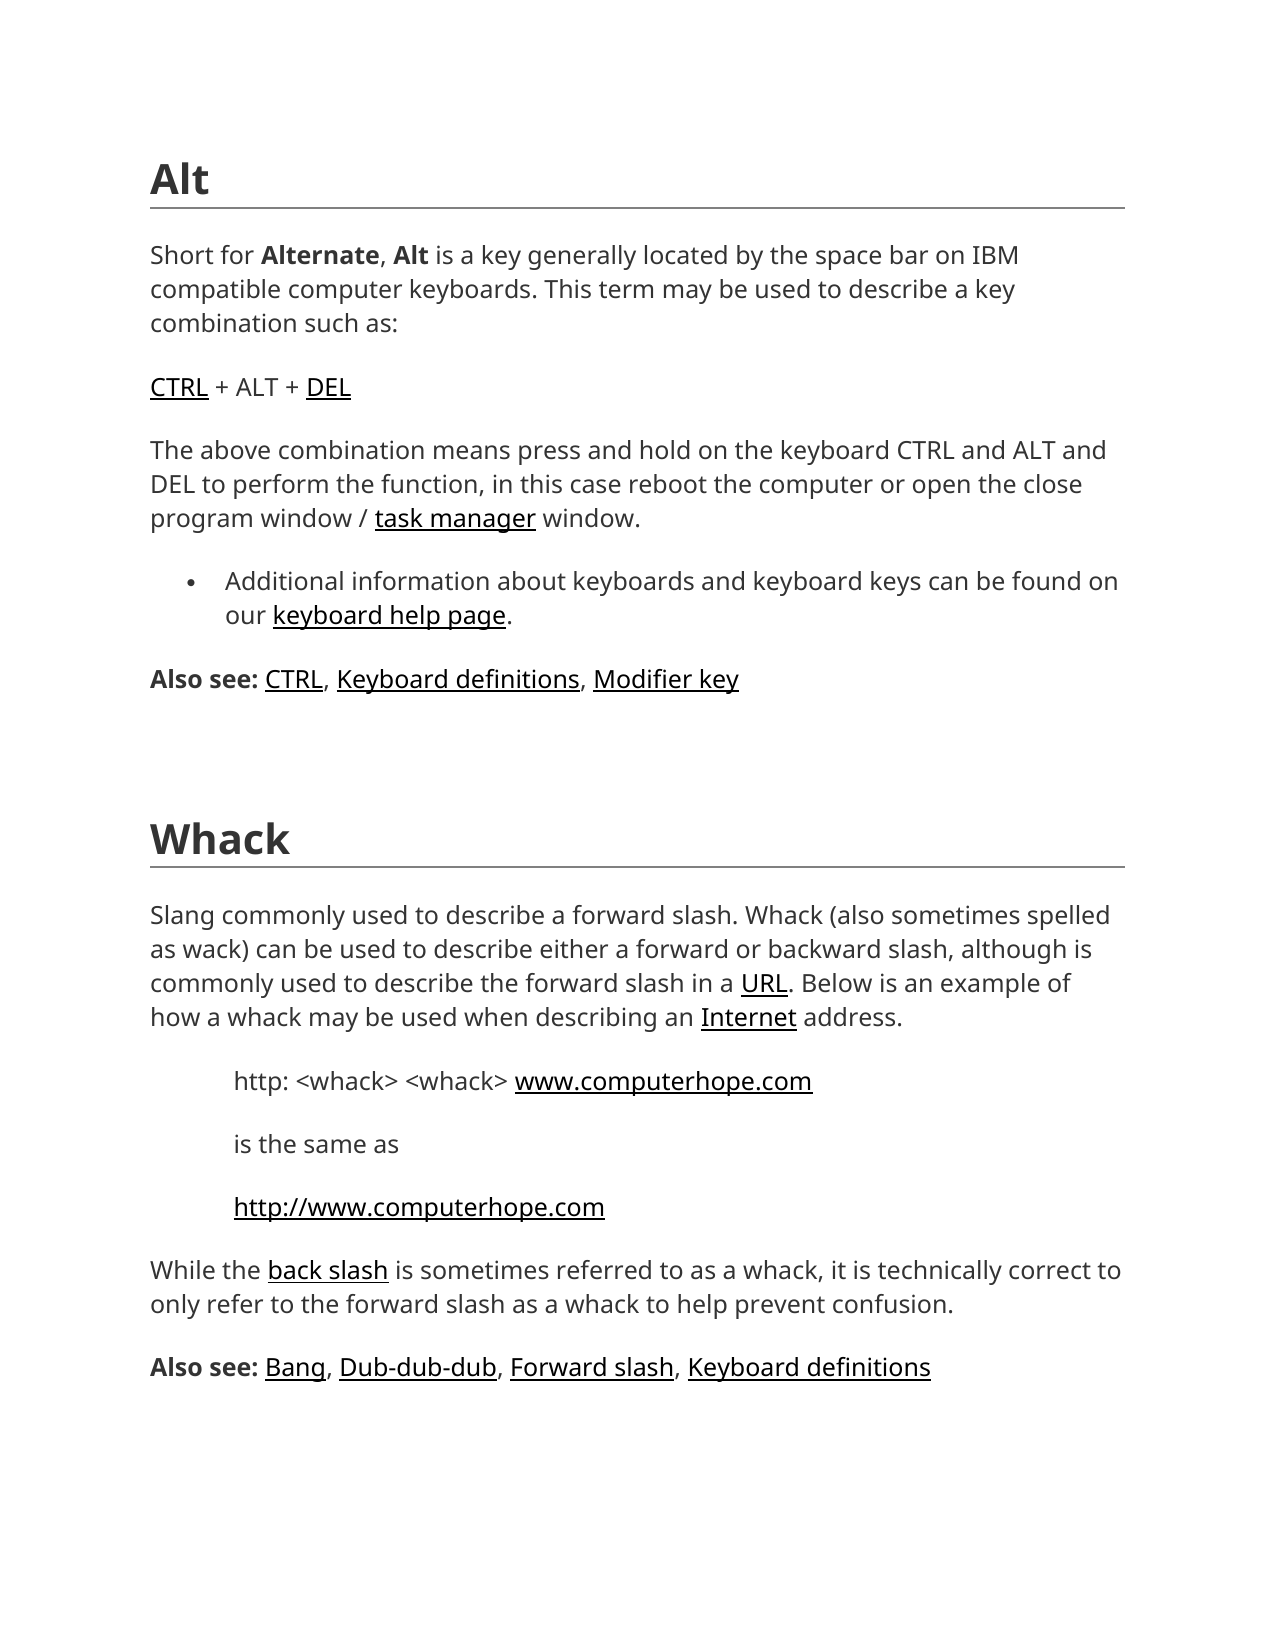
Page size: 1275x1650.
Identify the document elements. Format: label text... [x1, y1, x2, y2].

text Alt [150, 150, 1125, 207]
text Whack [150, 810, 1125, 866]
table_header Slang commonly used to describe a forward slash. Whack (also sometimes spelled as wack) can be used to describe either a forward or backward slash, although is commonly used to describe the forward slash in a URL. Below is an example of how a whack may be used when describing an Internet address. http: <whack> <whack> www.computerhope.com is the same as http://www.computerhope.com While the back slash is sometimes referred to as a whack, it is technically correct to only refer to the forward slash as a whack to help prevent confusion. Also see: Bang, Dub-dub-dub, Forward slash, Keyboard definitions [150, 898, 1125, 1384]
table_header Short for Alternate, Alt is a key generally located by the space bar on IBM compatible computer keyboards. This term may be used to describe a key combination such as: CTRL + ALT + DEL The above combination means press and hold on the keyboard CTRL and ALT and DEL to perform the function, in this case reboot the computer or open the close program window / task manager window. Additional information about keyboards and keyboard keys can be found on our keyboard help page. Also see: CTRL, Keyboard definitions, Modifier key [150, 238, 1125, 695]
